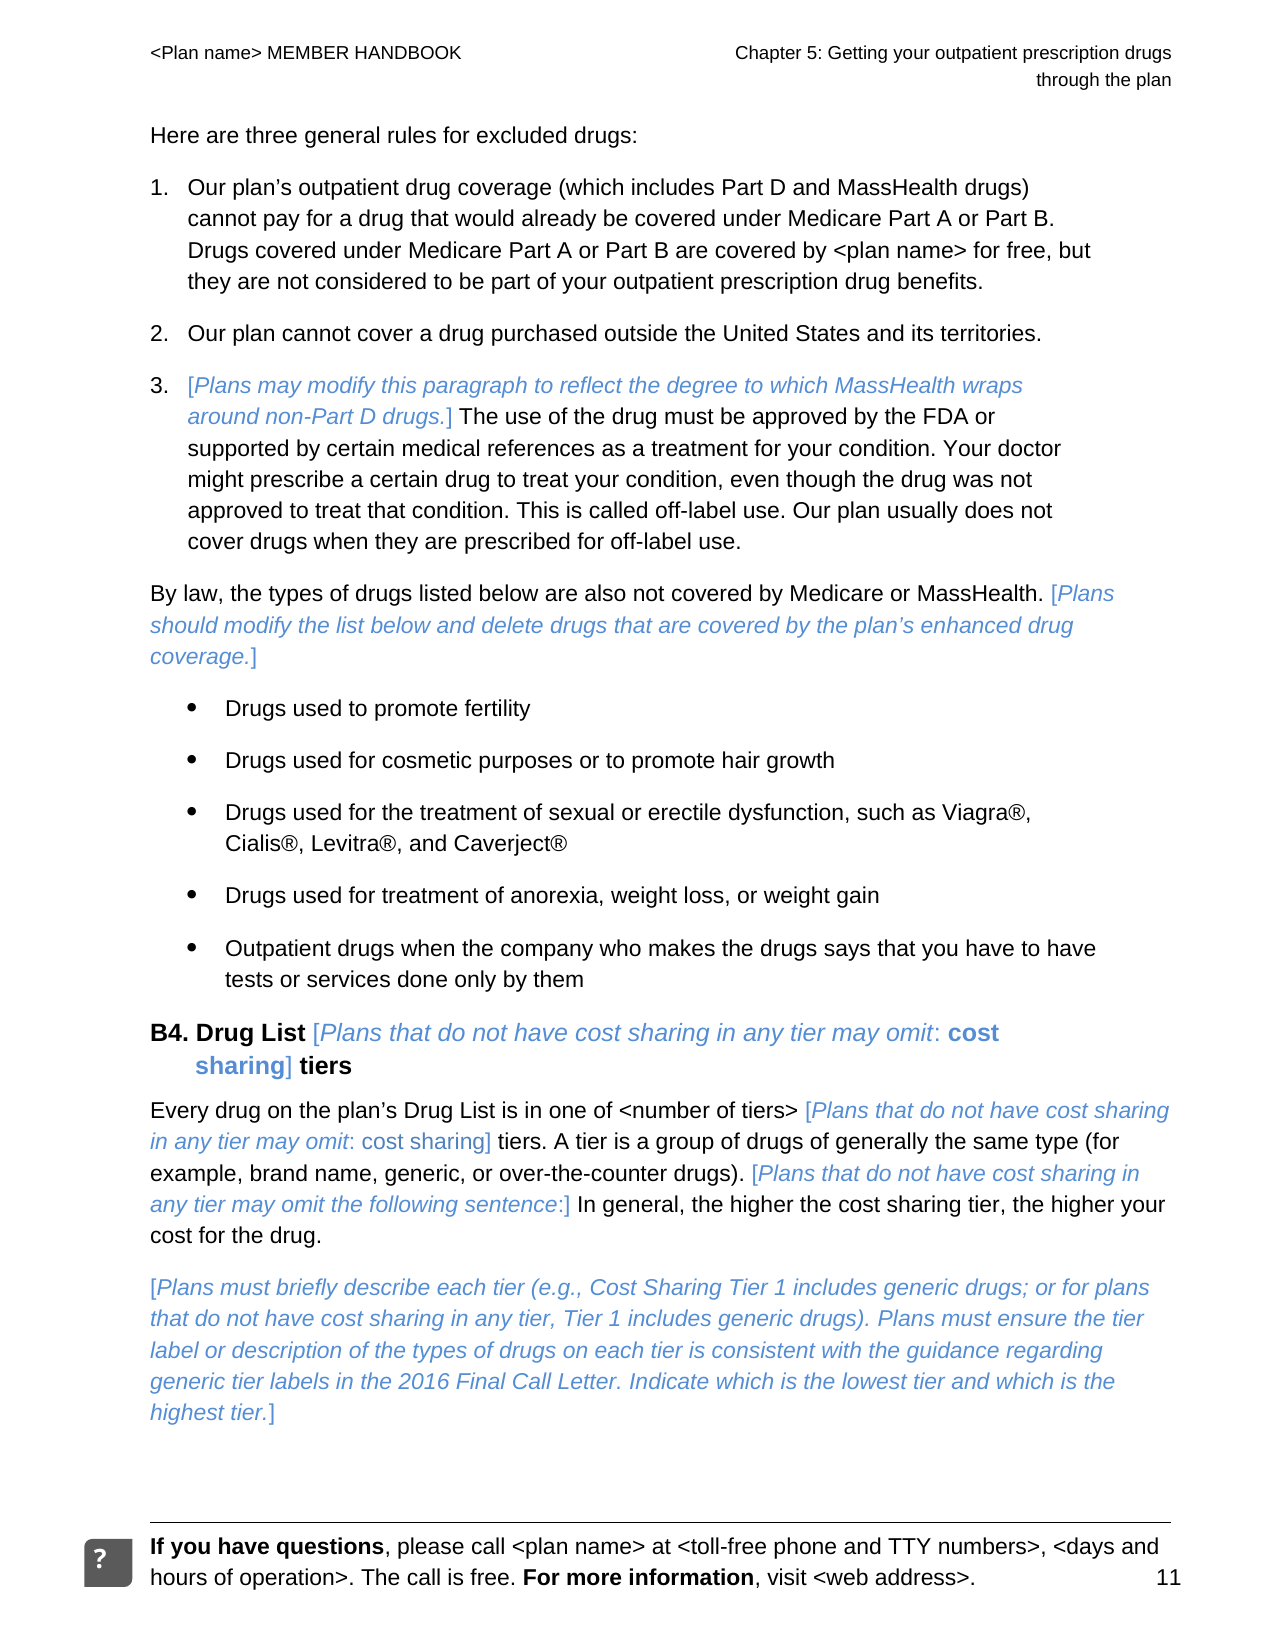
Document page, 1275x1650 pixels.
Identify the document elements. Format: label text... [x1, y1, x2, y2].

list Drugs used to promote fertility [187, 691, 1096, 723]
list [Plans may modify this paragraph to reflect the degree to which MassHealth wraps around non-Part D drugs.] The use of the drug must be approved by the FDA or supported by certain medical references as a treatment for your condition. Your doctor might prescribe a certain drug to treat your condition, even though the drug was not approved to treat that condition. This is called off-label use. Our plan usually does not cover drugs when they are prescribed for off-label use. [150, 368, 1096, 556]
list Drugs used for the treatment of sexual or erectile dysfunction, such as Viagra®, Cialis®, Levitra®, and Caverject® [187, 796, 1096, 858]
list [Plans must briefly describe each tier (e.g., Cost Sharing Tier 1 includes generic drugs; or for plans that do not have cost sharing in any tier, Tier 1 includes generic drugs). Plans must ensure the tier label or description of the types of drugs on each tier is consistent with the guidance regarding generic tier labels in the 2016 Final Call Letter. Indicate which is the lowest tier and which is the highest tier.] [150, 1271, 1171, 1427]
subtitle B4. Drug List [Plans that do not have cost sharing in any tier may omit: cost sharing] tiers [150, 1014, 1096, 1081]
list Our plan’s outpatient drug coverage (which includes Part D and MassHealth drugs) cannot pay for a drug that would already be covered under Medicare Part A or Part B. Drugs covered under Medicare Part A or Part B are covered by <plan name> for free, but they are not considered to be part of your outpatient prescription drug benefits. [150, 171, 1096, 296]
list Our plan cannot cover a drug purchased outside the United States and its territories. [150, 316, 1096, 348]
text Every drug on the plan’s Drug List is in one of <number of tiers> [Plans that do not have cost sharing in any tier may omit: cost sharing] tiers. A tier is a group of drugs of generally the same type (for example, brand name, generic, or over-the-counter drugs). [Plans that do not have cost sharing in any tier may omit the following sentence:] In general, the higher the cost sharing tier, the higher your cost for the drug. [150, 1093, 1171, 1250]
list Drugs used for treatment of anorexia, weight loss, or weight gain [187, 879, 1096, 910]
list Drugs used for cosmetic purposes or to promote hair growth [187, 743, 1096, 775]
text By law, the types of drugs listed below are also not covered by Medicare or MassHealth. [Plans should modify the list below and delete drugs that are covered by the plan’s enhanced drug coverage.] [150, 577, 1171, 671]
text Here are three general rules for excluded drugs: [150, 118, 1171, 150]
list Outpatient drugs when the company who makes the drugs says that you have to have tests or services done only by them [187, 931, 1096, 993]
